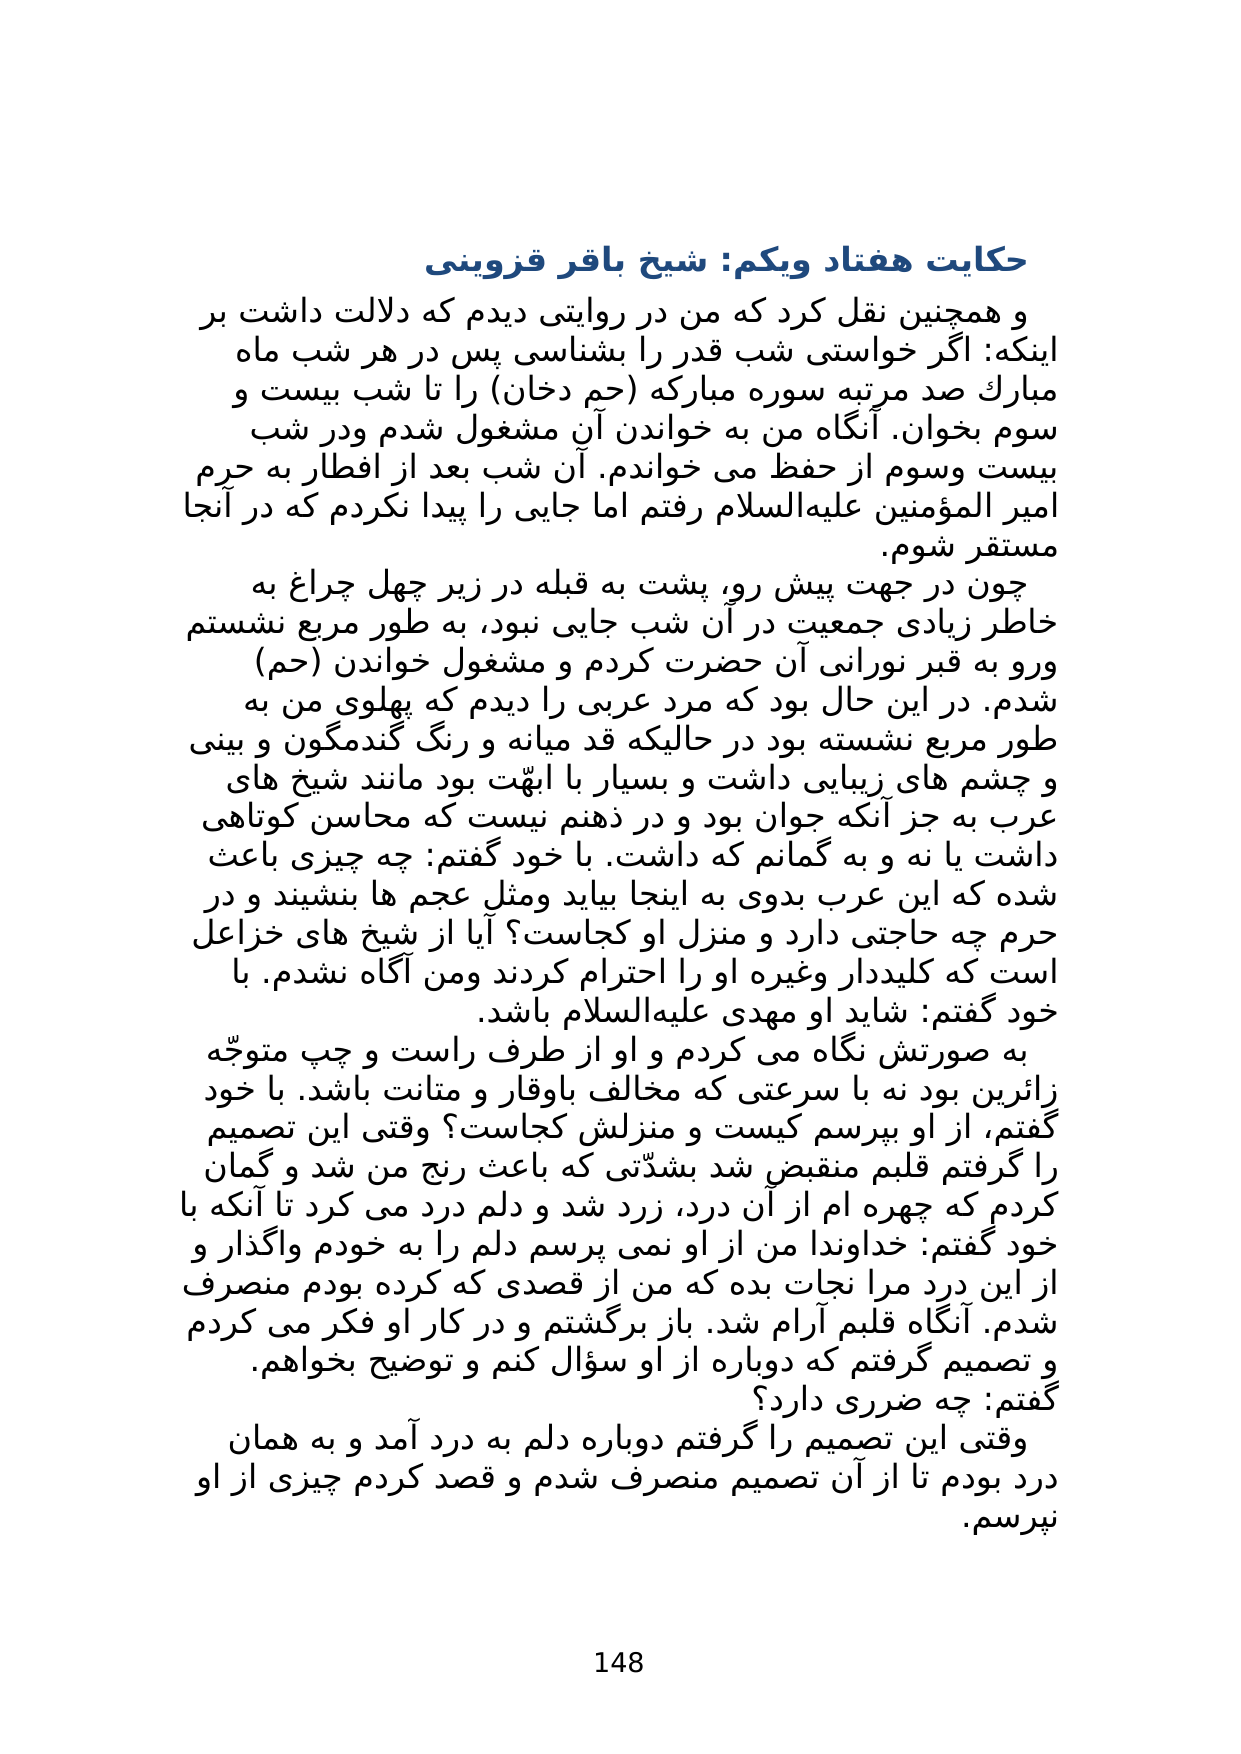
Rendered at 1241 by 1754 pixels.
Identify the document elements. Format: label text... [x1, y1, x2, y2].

text به صورتش نگاه مى كردم و او از طرف راست و چپ متوجّه زائرين بود نه با سرعتى كه مخالف باوقار و متانت باشد. با خود گفتم، از او بپرسم كيست و منزلش كجاست؟ وقتى اين تصميم را گرفتم قلبم منقبض شد بشدّتى كه باعث رنج من شد و گمان كردم كه چهره ام از آن درد، زرد شد و دلم درد مى كرد تا آنكه با خود گفتم: خداوندا من از او نمى پرسم دلم را به خودم واگذار و از اين درد مرا نجات بده كه من از قصدى كه كرده بودم منصرف شدم. آنگاه قلبم آرام شد. باز برگشتم و در كار او فكر مى كردم و تصميم گرفتم كه دوباره از او سؤال كنم و توضيح بخواهم. گفتم: چه ضررى دارد؟ [178, 1030, 1059, 1419]
text وقتى اين تصميم را گرفتم دوباره دلم به درد آمد و به همان درد بودم تا از آن تصميم منصرف شدم و قصد كردم چيزى از او نپرسم. [178, 1419, 1059, 1535]
subtitle حكايت هفتاد ويكم: شيخ باقر قزوينى [178, 241, 1059, 279]
text چون در جهت پيش رو، پشت به قبله در زير چهل چراغ به خاطر زيادى جمعيت در آن شب جايى نبود، به طور مربع نشستم ورو به قبر نورانى آن حضرت كردم و مشغول خواندن (حم) شدم. در اين حال بود كه مرد عربى را ديدم كه پهلوى من به طور مربع نشسته بود در حاليكه قد ميانه و رنگ گندمگون و بينى و چشم هاى زيبايى داشت و بسيار با ابهّت بود مانند شيخ هاى عرب به جز آنكه جوان بود و در ذهنم نيست كه محاسن كوتاهى داشت يا نه و به گمانم كه داشت. با خود گفتم: چه چيزى باعث شده كه اين عرب بدوى به اينجا بيايد ومثل عجم ها بنشيند و در حرم چه حاجتى دارد و منزل او كجاست؟ آيا از شيخ هاى خزاعل است كه كليددار وغيره او را احترام كردند ومن آگاه نشدم. با خود گفتم: شايد او مهدى عليه‌السلام باشد. [178, 564, 1059, 1030]
text و همچنين نقل كرد كه من در روايتى ديدم كه دلالت داشت بر اينكه: اگر خواستى شب قدر را بشناسى پس در هر شب ماه مبارك صد مرتبه سوره مباركه (حم دخان) را تا شب بيست و سوم بخوان. آنگاه من به خواندن آن مشغول شدم ودر شب بيست وسوم از حفظ مى خواندم. آن شب بعد از افطار به حرم امير المؤمنين عليه‌السلام رفتم اما جايى را پيدا نكردم كه در آنجا مستقر شوم. [178, 292, 1059, 564]
